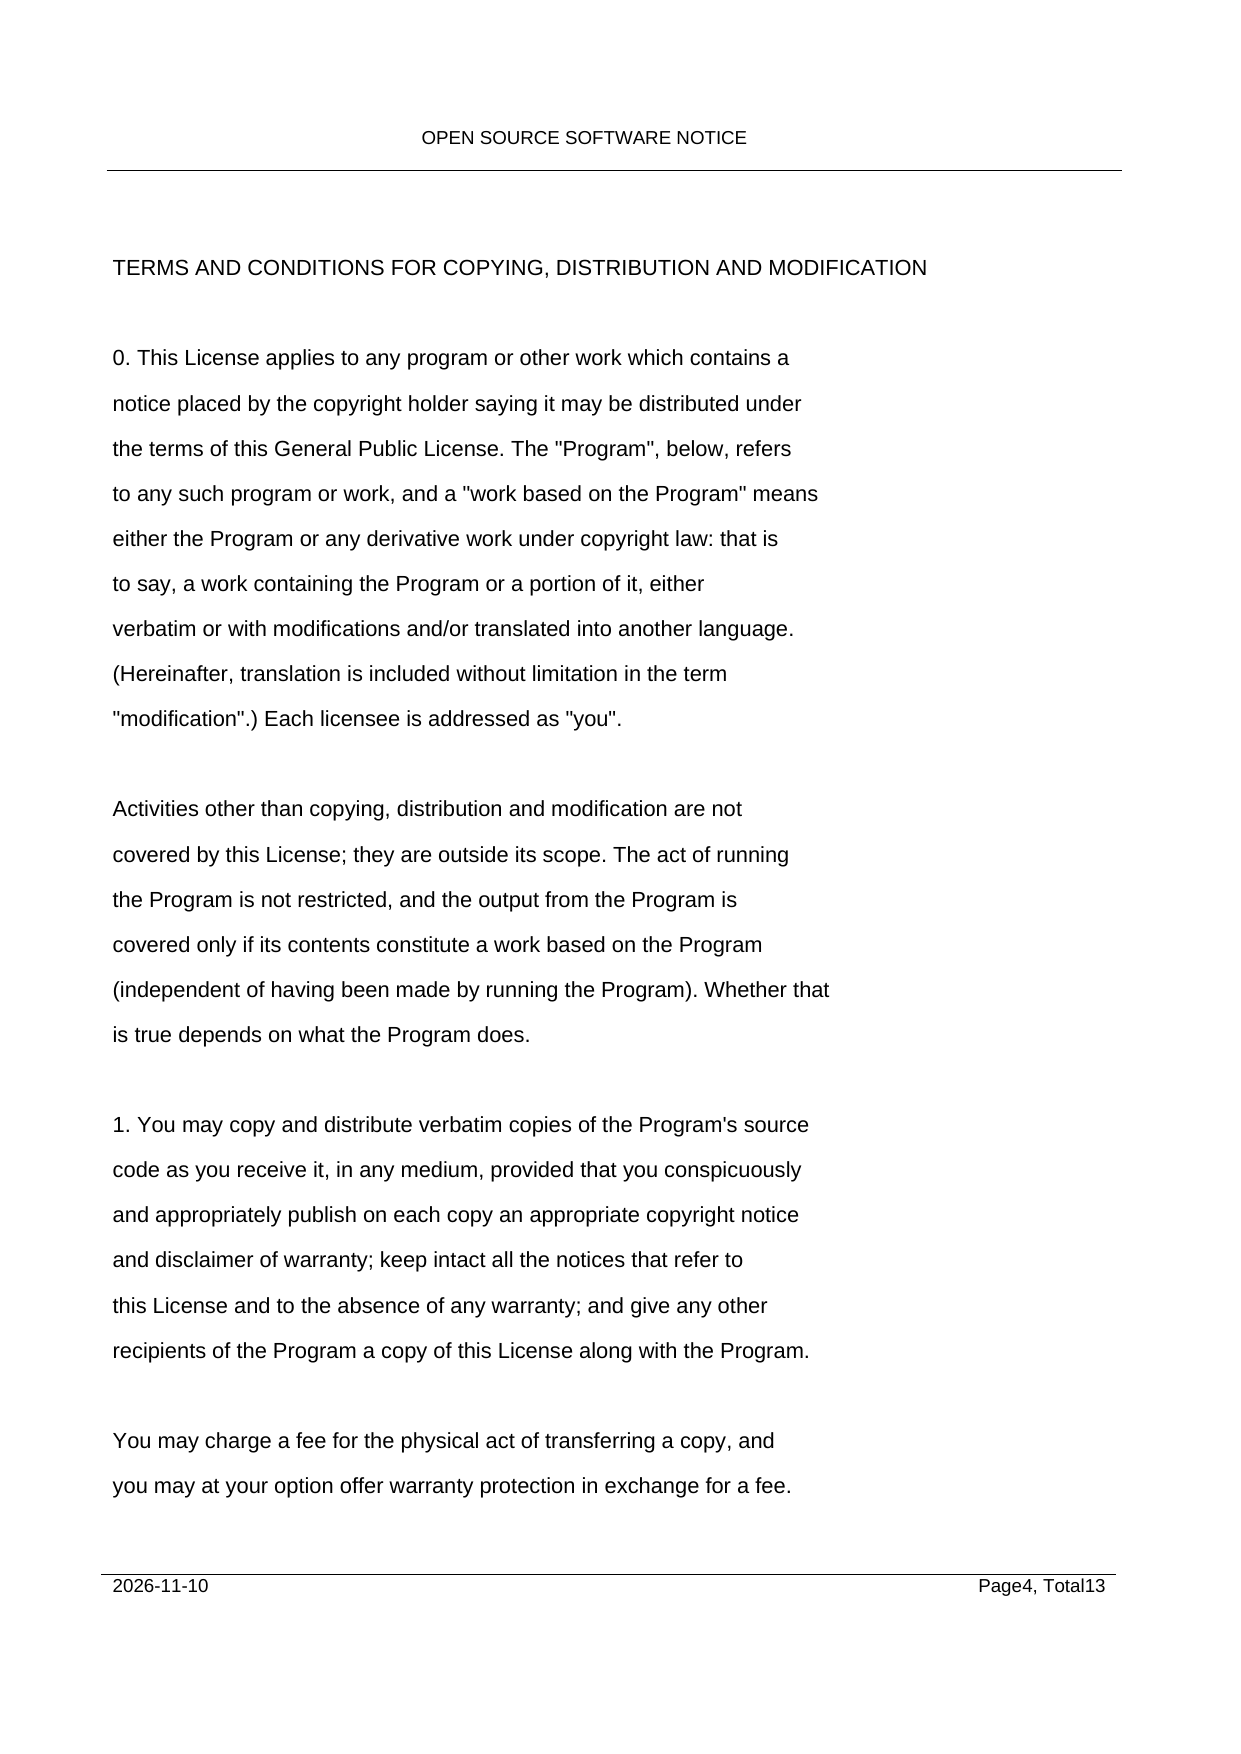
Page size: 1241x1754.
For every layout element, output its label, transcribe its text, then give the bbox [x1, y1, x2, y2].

text this License and to the absence of any warranty; and give any other [112, 1289, 1128, 1321]
text the Program is not restricted, and the output from the Program is [112, 883, 1128, 915]
text verbatim or with modifications and/or translated into another language. [112, 612, 1128, 645]
text and appropriately publish on each copy an appropriate copyright notice [112, 1199, 1128, 1231]
text (Hereinafter, translation is included without limitation in the term [112, 657, 1128, 690]
text (independent of having been made by running the Program). Whether that [112, 973, 1128, 1006]
text the terms of this General Public License. The "Program", below, refers [112, 432, 1128, 464]
text covered by this License; they are outside its scope. The act of running [112, 838, 1128, 870]
text 0. This License applies to any program or other work which contains a [112, 342, 1128, 374]
text either the Program or any derivative work under copyright law: that is [112, 522, 1128, 554]
text covered only if its contents constitute a work based on the Program [112, 928, 1128, 961]
text notice placed by the copyright holder saying it may be distributed under [112, 387, 1128, 419]
text recipients of the Program a copy of this License along with the Program. [112, 1334, 1128, 1366]
text code as you receive it, in any medium, provided that you conspicuously [112, 1153, 1128, 1186]
text to any such program or work, and a "work based on the Program" means [112, 477, 1128, 509]
text and disclaimer of warranty; keep intact all the notices that refer to [112, 1244, 1128, 1276]
text is true depends on what the Program does. [112, 1018, 1128, 1051]
text Activities other than copying, distribution and modification are not [112, 793, 1128, 825]
text "modification".) Each licensee is addressed as "you". [112, 702, 1128, 735]
text you may at your option offer warranty protection in exchange for a fee. [112, 1469, 1128, 1502]
text You may charge a fee for the physical act of transferring a copy, and [112, 1424, 1128, 1457]
text to say, a work containing the Program or a portion of it, either [112, 567, 1128, 600]
text 1. You may copy and distribute verbatim copies of the Program's source [112, 1108, 1128, 1141]
text TERMS AND CONDITIONS FOR COPYING, DISTRIBUTION AND MODIFICATION [112, 251, 1128, 284]
